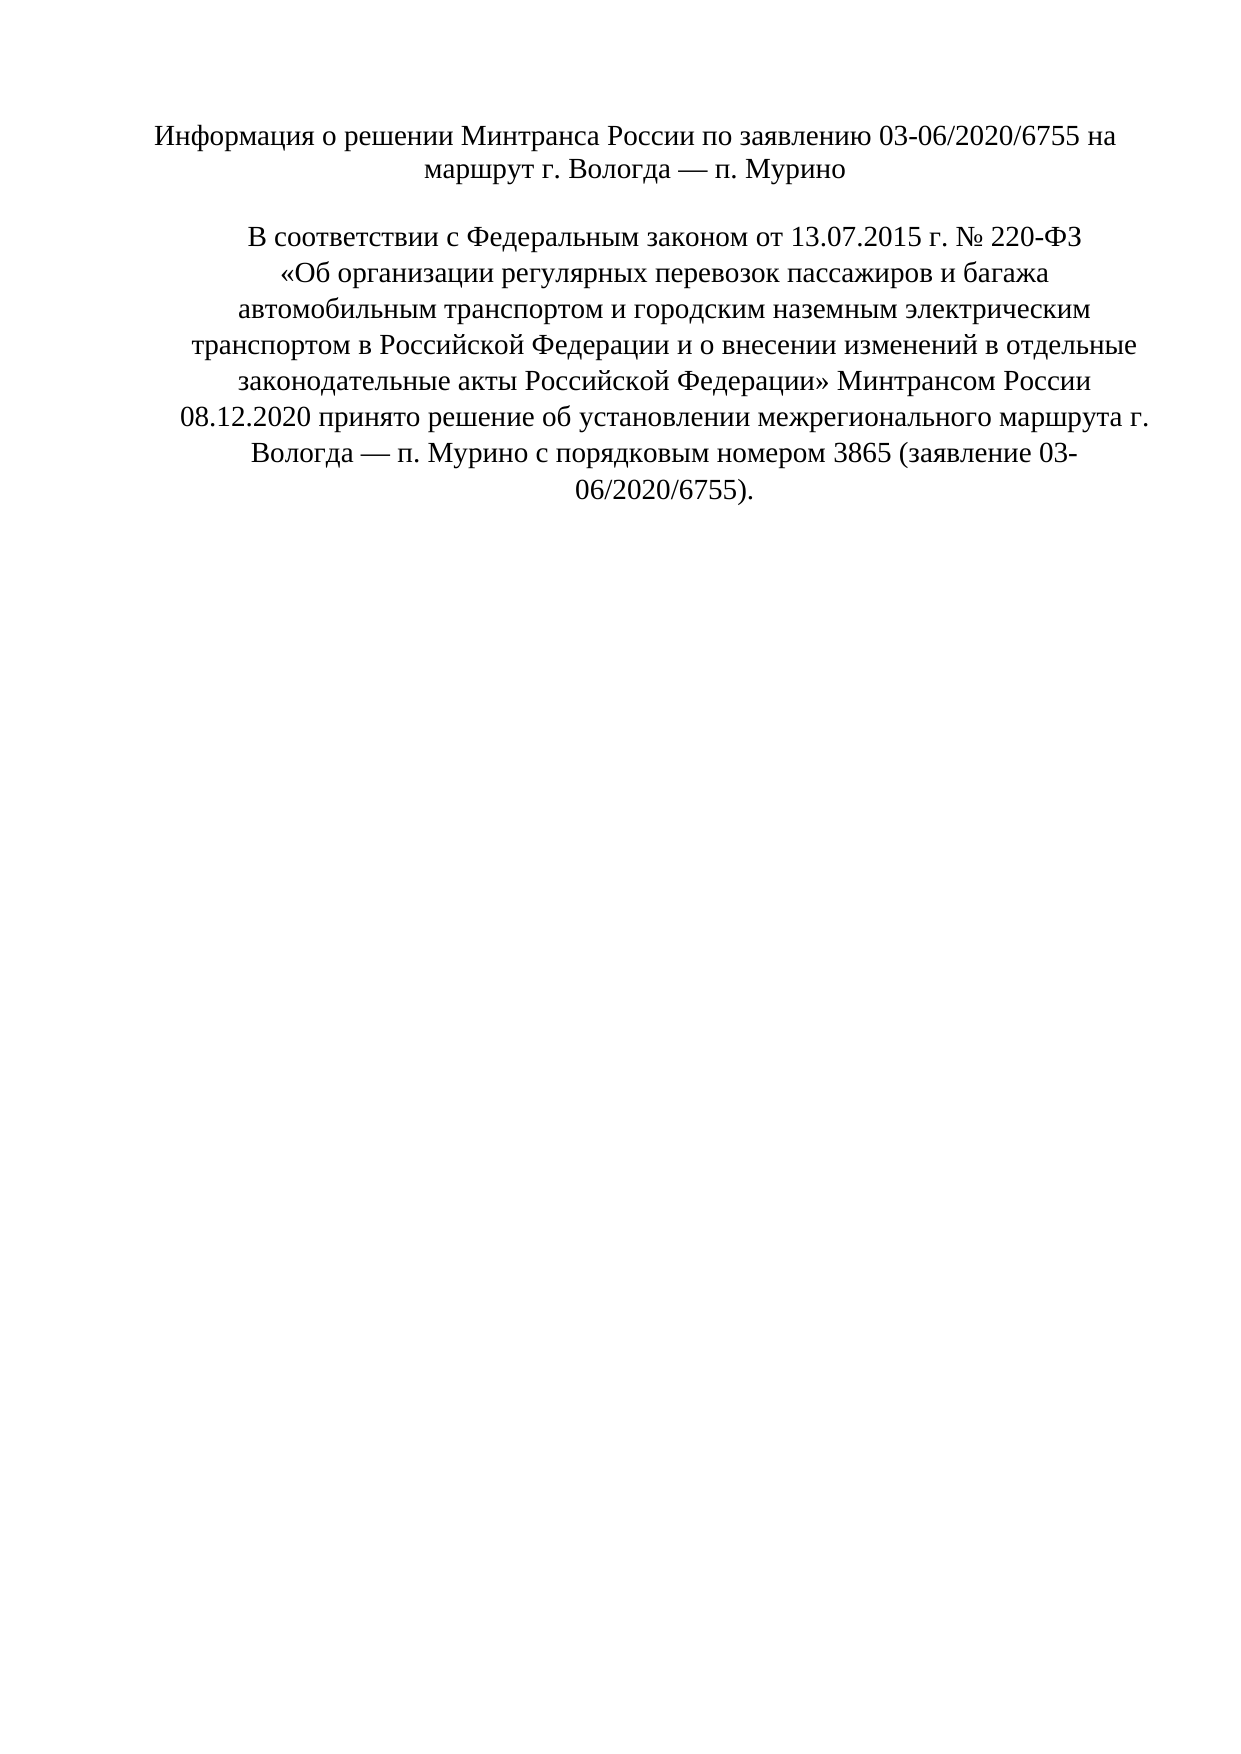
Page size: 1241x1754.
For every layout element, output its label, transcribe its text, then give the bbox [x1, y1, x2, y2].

text В соответствии с Федеральным законом от 13.07.2015 г. № 220-ФЗ «Об организации регулярных перевозок пассажиров и багажа автомобильным транспортом и городским наземным электрическим транспортом в Российской Федерации и о внесении изменений в отдельные законодательные акты Российской Федерации» Минтрансом России 08.12.2020 принято решение об установлении межрегионального маршрута г. Вологда — п. Мурино с порядковым номером 3865 (заявление 03-06/2020/6755). [177, 219, 1152, 505]
text Информация о решении Минтранса России по заявлению 03-06/2020/6755 на маршрут г. Вологда — п. Мурино [118, 118, 1152, 185]
